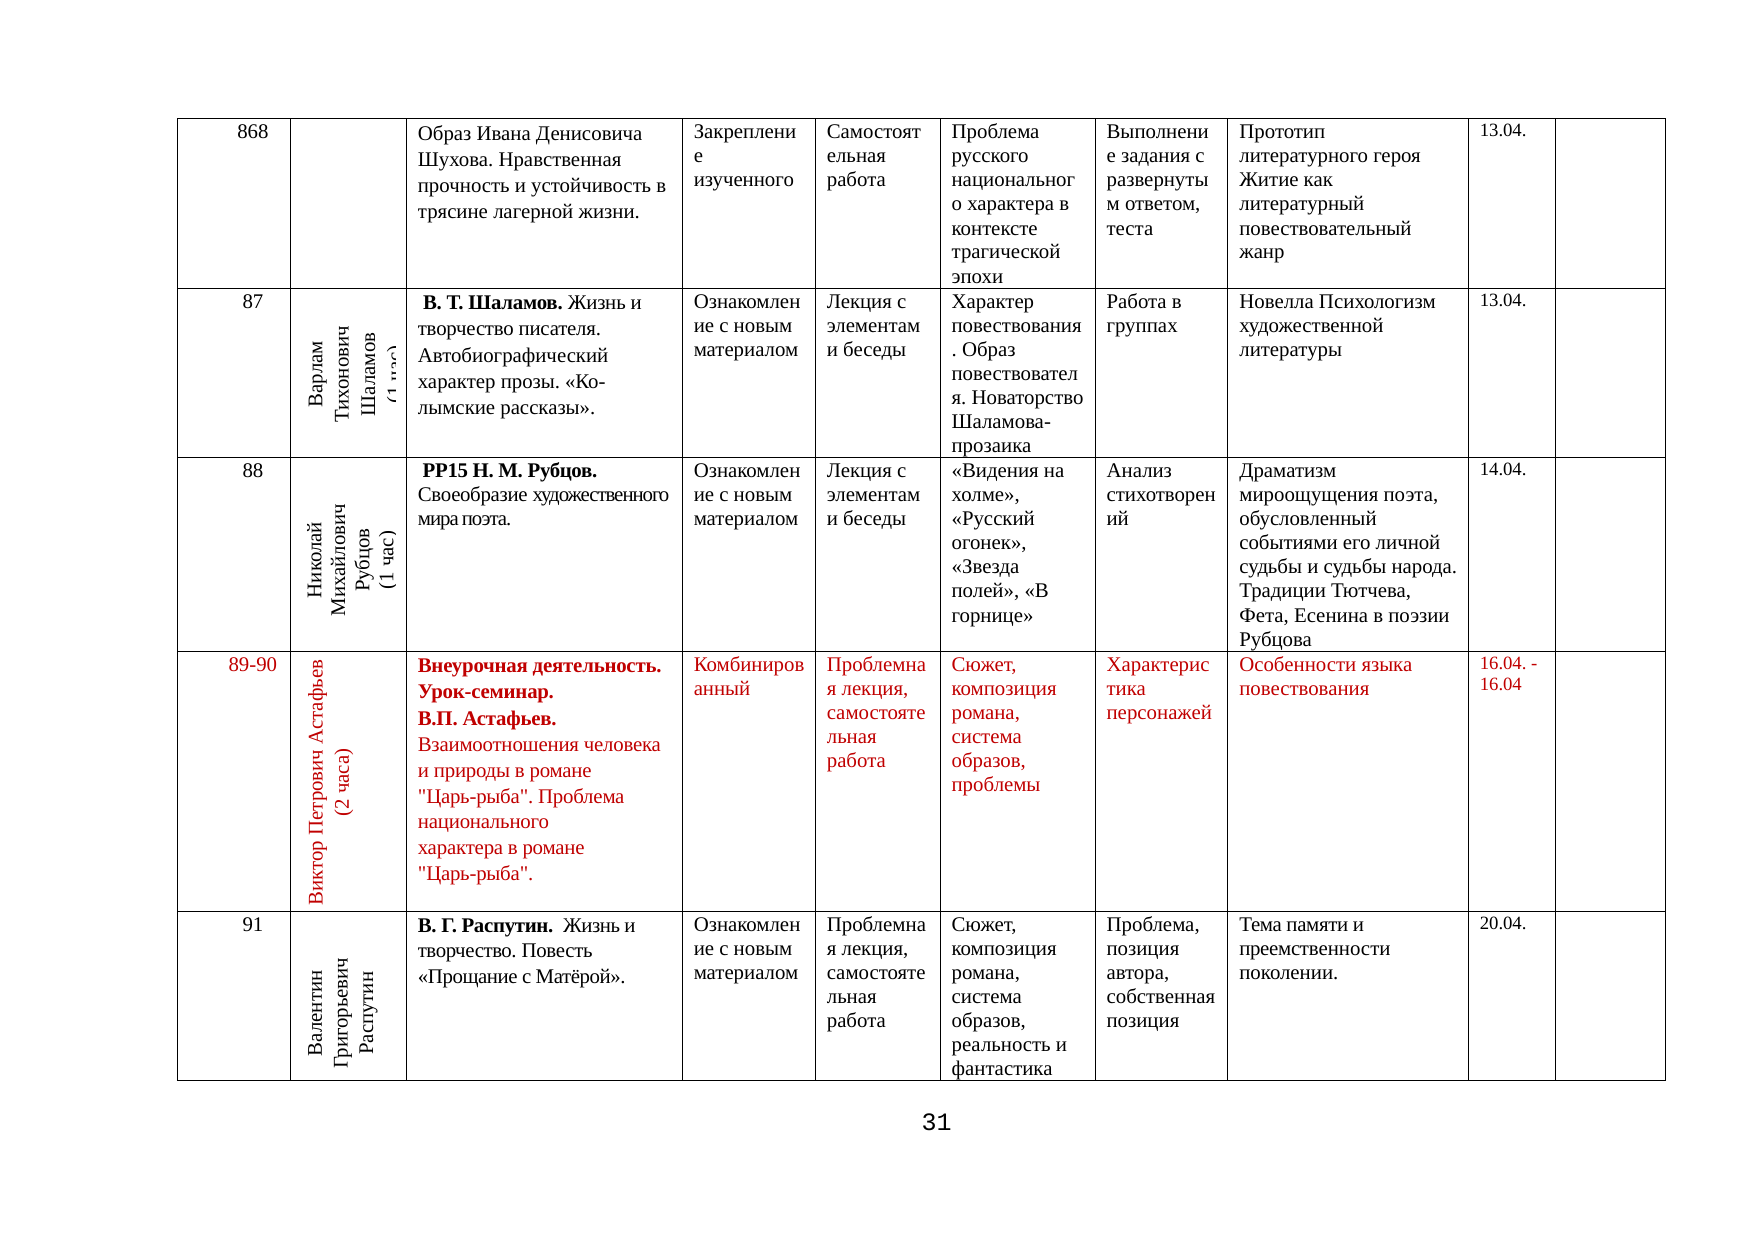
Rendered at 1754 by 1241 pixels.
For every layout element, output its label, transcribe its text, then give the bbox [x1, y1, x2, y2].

table_cell Ознакомление с новым материалом [683, 458, 815, 651]
table_cell «Видения на холме», «Русский огонек», «Звезда полей», «В горнице» [941, 458, 1095, 651]
table_cell Выполнение задания с развернутым ответом, теста [1096, 119, 1227, 288]
table_cell В. Т. Шаламов. Жизнь и творчество писателя. Автобиографический характер прозы. «Колымские рассказы». [407, 289, 682, 457]
table_cell Лекция с элементами беседы [816, 458, 940, 651]
table_cell 13.04. [1469, 289, 1555, 457]
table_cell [941, 912, 1095, 1080]
table_cell [1556, 289, 1665, 457]
table_cell Проблема, позиция автора, собственная позиция [1096, 912, 1227, 1080]
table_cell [1228, 119, 1468, 288]
table_cell Самостоятельная работа [816, 119, 940, 288]
table_cell 91 [178, 912, 290, 1080]
table_cell 14.04. [1469, 458, 1555, 651]
table_cell [1556, 119, 1665, 288]
table_cell РР15 Н. М. Рубцов. Своеобразие художественного мира поэта. [407, 458, 682, 651]
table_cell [941, 119, 1095, 288]
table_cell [1228, 912, 1468, 1080]
table_cell Сюжет, композиция романа, система образов, проблемы [941, 652, 1095, 911]
table_cell Варлам Тихонович Шаламов (1 час) [291, 289, 406, 457]
table_cell Закрепление изученного [683, 119, 815, 288]
table_cell 89-90 [178, 652, 290, 911]
table_cell 16.04. -16.04 [1469, 652, 1555, 911]
table_cell Николай Михайлович Рубцов (1 час) [291, 458, 406, 651]
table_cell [816, 912, 940, 1080]
table_cell Образ Ивана Денисовича Шухова. Нравственная прочность и устойчивость в трясине лагерной жизни. [407, 119, 682, 288]
table_cell 87 [178, 289, 290, 457]
table_cell Проблемная лекция, самостоятельная работа [816, 652, 940, 911]
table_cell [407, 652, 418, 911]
table_cell 20.04. [1469, 912, 1555, 1080]
table_cell 13.04. [1469, 119, 1555, 288]
table_cell В. Г. Распутин. Жизнь и творчество. Повесть «Прощание с Матёрой». [407, 912, 682, 1080]
table_cell Внеурочная деятельность. Урок-семинар. В.П. Астафьев. Взаимоотношения человека и природы в романе "Царь-рыба". Проблема национального характера в романе "Царь-рыба". [636, 652, 682, 911]
table_cell Особенности языка повествования [1228, 652, 1468, 911]
table_cell Новелла Психологизм художественной литературы [1228, 289, 1468, 457]
table_cell [1556, 652, 1665, 911]
table_cell Комбинированный [683, 652, 815, 911]
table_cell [291, 912, 406, 1080]
table_cell Анализ стихотворений [1096, 458, 1227, 651]
table_cell 868 [178, 119, 290, 288]
table_cell [1556, 458, 1665, 651]
table_cell Характеристика персонажей [1096, 652, 1227, 911]
table_cell [1556, 912, 1665, 1080]
table_cell 88 [178, 458, 290, 651]
table_cell Ознакомление с новым материалом [683, 912, 815, 1080]
table_cell Драматизм мироощущения поэта, обусловленный событиями его личной судьбы и судьбы народа. Традиции Тютчева, Фета, Есенина в поэзии Рубцова [1228, 458, 1468, 651]
table_cell Характер повествования. Образ повествователя. Новаторство Шаламова-прозаика [941, 289, 1095, 457]
table_cell Лекция с элементами беседы [816, 289, 940, 457]
table_cell Виктор Петрович Астафьев (2 часа) [291, 652, 406, 911]
table_cell Работа в группах [1096, 289, 1227, 457]
table_cell Ознакомление с новым материалом [683, 289, 815, 457]
